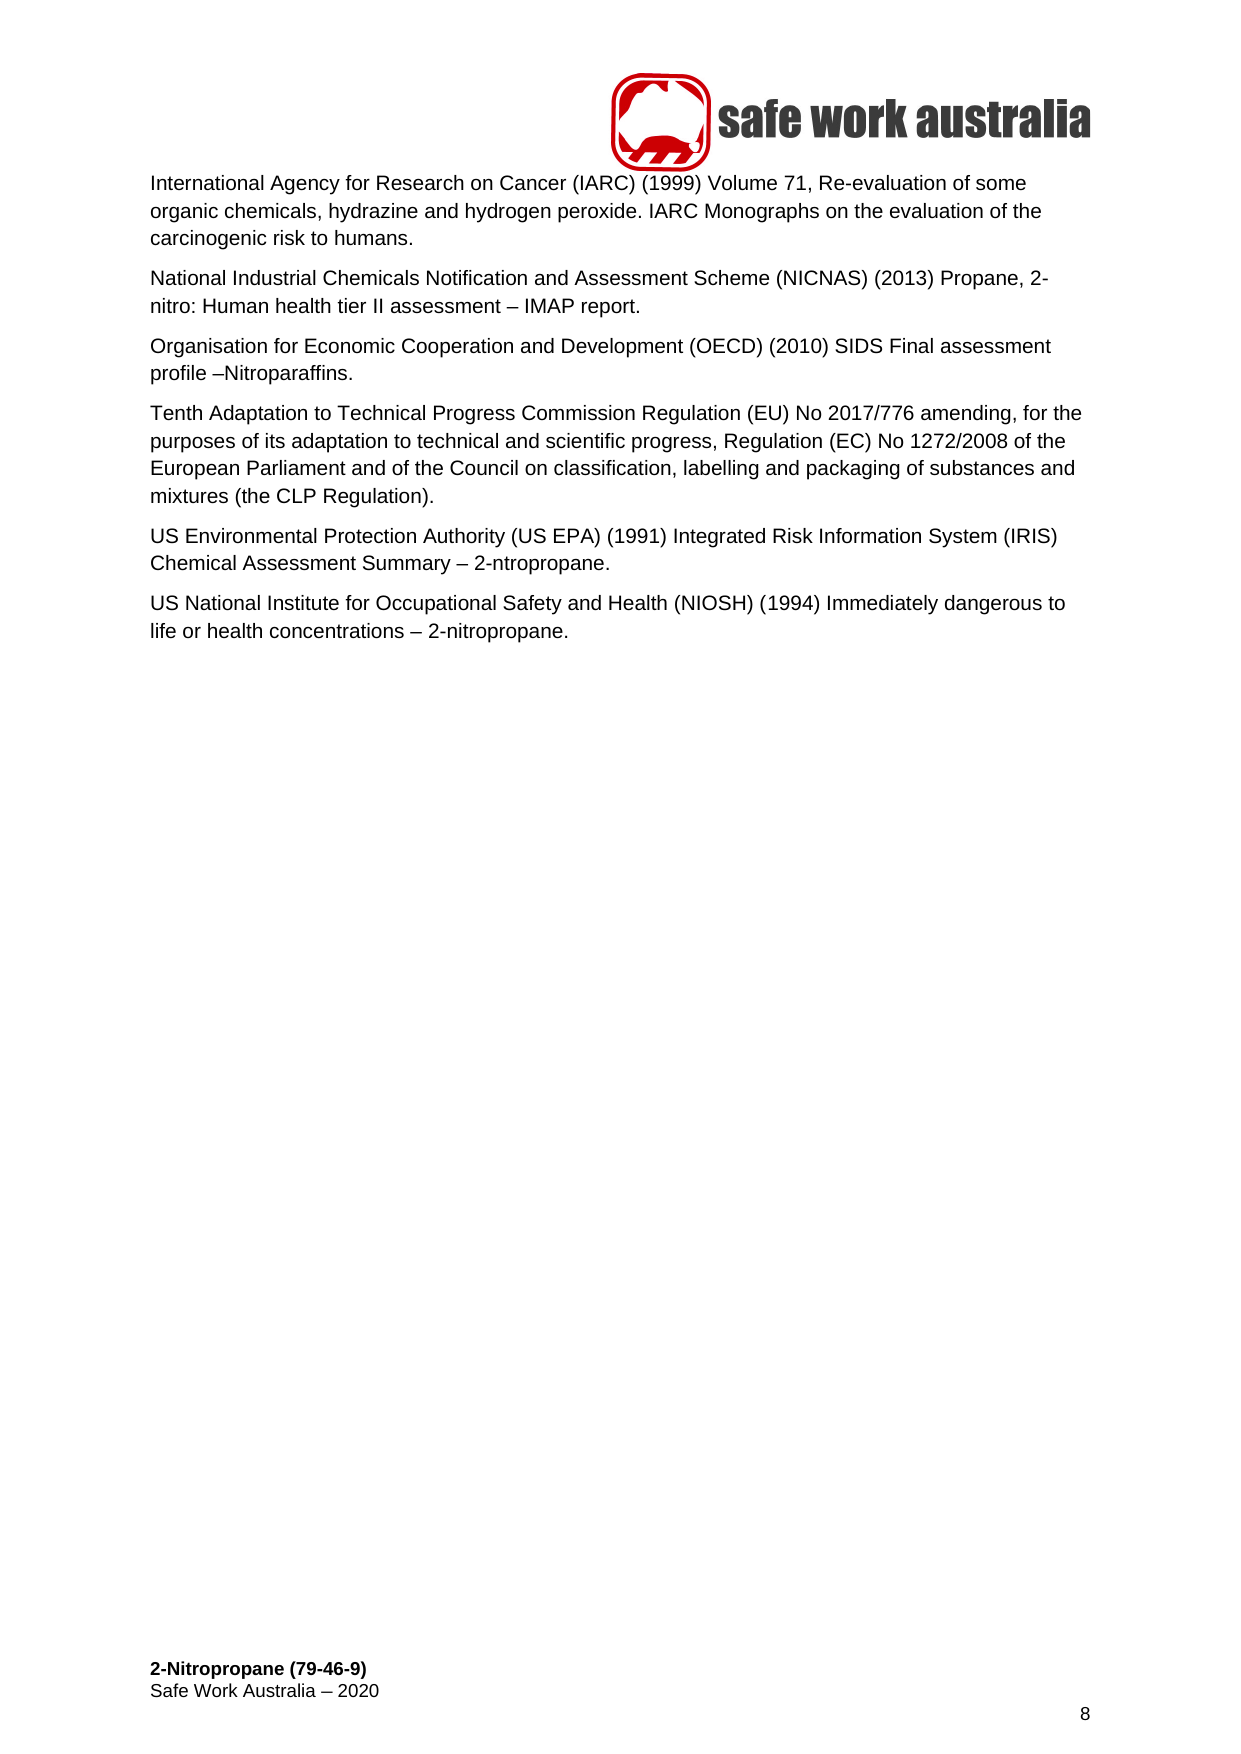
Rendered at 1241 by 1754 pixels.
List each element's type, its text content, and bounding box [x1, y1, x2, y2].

text Tenth Adaptation to Technical Progress Commission Regulation (EU) No 2017/776 amending, for the purposes of its adaptation to technical and scientific progress, Regulation (EC) No 1272/2008 of the European Parliament and of the Council on classification, labelling and packaging of substances and mixtures (the CLP Regulation). [150, 401, 1090, 508]
text Organisation for Economic Cooperation and Development (OECD) (2010) SIDS Final assessment profile –Nitroparaffins. [150, 334, 1090, 385]
text National Industrial Chemicals Notification and Assessment Scheme (NICNAS) (2013) Propane, 2-nitro: Human health assessment – IMAP report. [150, 266, 1090, 318]
text International Agency for Research on Cancer (IARC) (1999) Volume 71, Re-evaluation of some organic chemicals, hydrazine and hydrogen peroxide. IARC Monographs on the evaluation of the carcinogenic risk to humans. [150, 171, 1090, 250]
text US National Institute for Occupational Safety and Health (NIOSH) () Immediately dangerous to life or health concentrations – 2-nitropropane. [150, 591, 1090, 643]
text US Environmental Protection Authority (US EPA) (1991) Integrated Risk Information System (IRIS) Chemical Assessment Summary – 2-ntropropane. [150, 524, 1090, 575]
picture [608, 73, 1091, 172]
